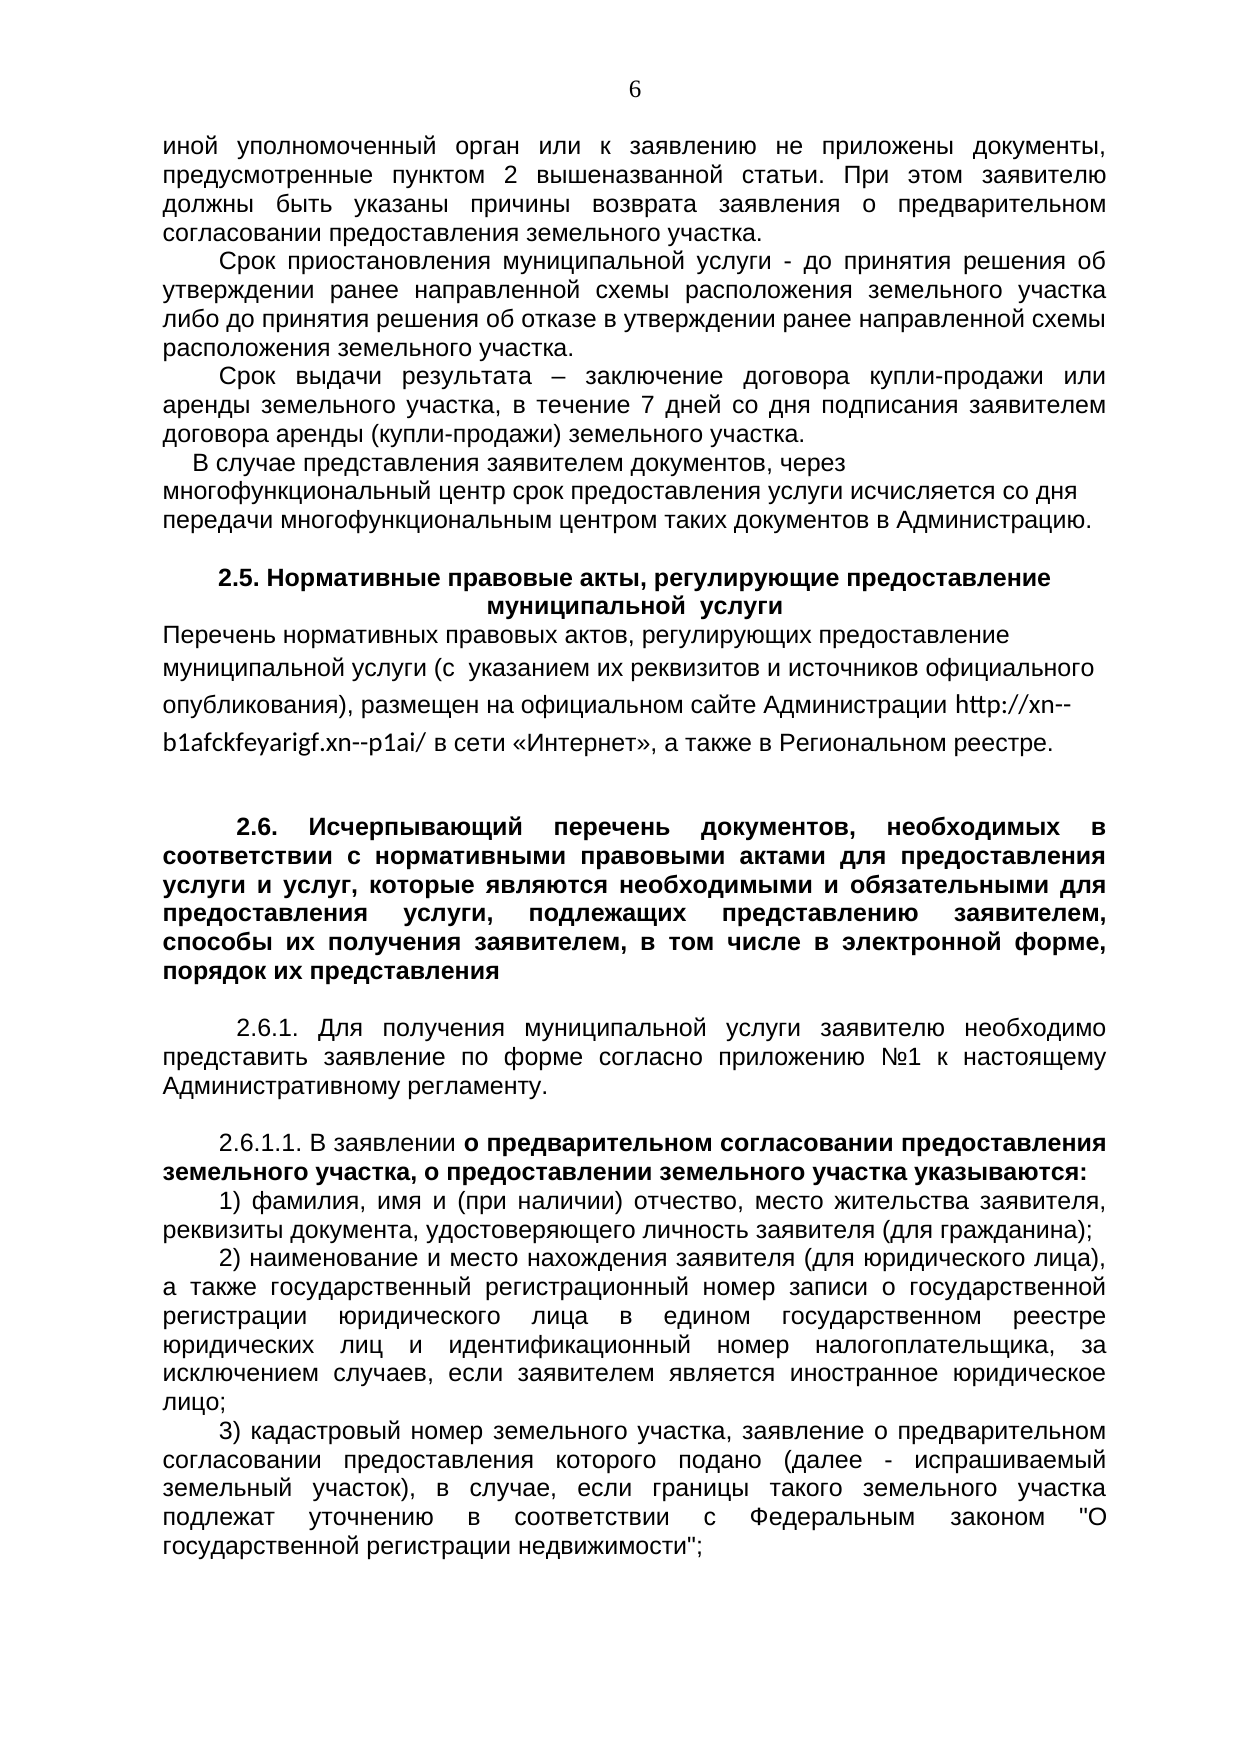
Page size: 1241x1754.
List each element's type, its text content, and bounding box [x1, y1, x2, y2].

text В случае представления заявителем документов, через многофункциональный центр срок предоставления услуги исчисляется со дня передачи многофункциональным центром таких документов в Администрацию. [162, 448, 1107, 534]
text 2.6.1.1. В заявлении о предварительном согласовании предоставления земельного участка, о предоставлении земельного участка указываются: [162, 1128, 1107, 1186]
text 3) кадастровый номер земельного участка, заявление о предварительном согласовании предоставления которого подано (далее - испрашиваемый земельный участок), в случае, если границы такого земельного участка подлежат уточнению в соответствии с Федеральным законом "О государственной регистрации недвижимости"; [162, 1416, 1107, 1560]
text Перечень нормативных правовых актов, регулирующих предоставление муниципальной услуги (с указанием их реквизитов и источников официального опубликования), размещен на официальном сайте Администрации http://xn--b1afckfeyarigf.xn--p1ai/ в сети «Интернет», а также в Региональном реестре. [162, 620, 1107, 758]
text 2.6. Исчерпывающий перечень документов, необходимых в соответствии с нормативными правовыми актами для предоставления услуги и услуг, которые являются необходимыми и обязательными для предоставления услуги, подлежащих представлению заявителем, способы их получения заявителем, в том числе в электронной форме, порядок их представления [162, 812, 1107, 985]
text Срок приостановления муниципальной услуги - до принятия решения об утверждении ранее направленной схемы расположения земельного участка либо до принятия решения об отказе в утверждении ранее направленной схемы расположения земельного участка. [162, 246, 1107, 361]
text 1) фамилия, имя и (при наличии) отчество, место жительства заявителя, реквизиты документа, удостоверяющего личность заявителя (для гражданина); [162, 1186, 1107, 1243]
text 2.5. Нормативные правовые акты, регулирующие предоставление [162, 563, 1107, 591]
text 2) наименование и место нахождения заявителя (для юридического лица), а также государственный регистрационный номер записи о государственной регистрации юридического лица в едином государственном реестре юридических лиц и идентификационный номер налогоплательщика, за исключением случаев, если заявителем является иностранное юридическое лицо; [162, 1243, 1107, 1416]
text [162, 131, 1107, 246]
text Срок выдачи результата – заключение договора купли-продажи или аренды земельного участка, в течение 7 дней со дня подписания заявителем договора аренды (купли-продажи) земельного участка. [162, 361, 1107, 448]
text муниципальной услуги [162, 591, 1107, 620]
text 2.6.1. Для получения муниципальной услуги заявителю необходимо представить заявление по форме согласно приложению №1 к настоящему Административному регламенту. [162, 1013, 1107, 1100]
